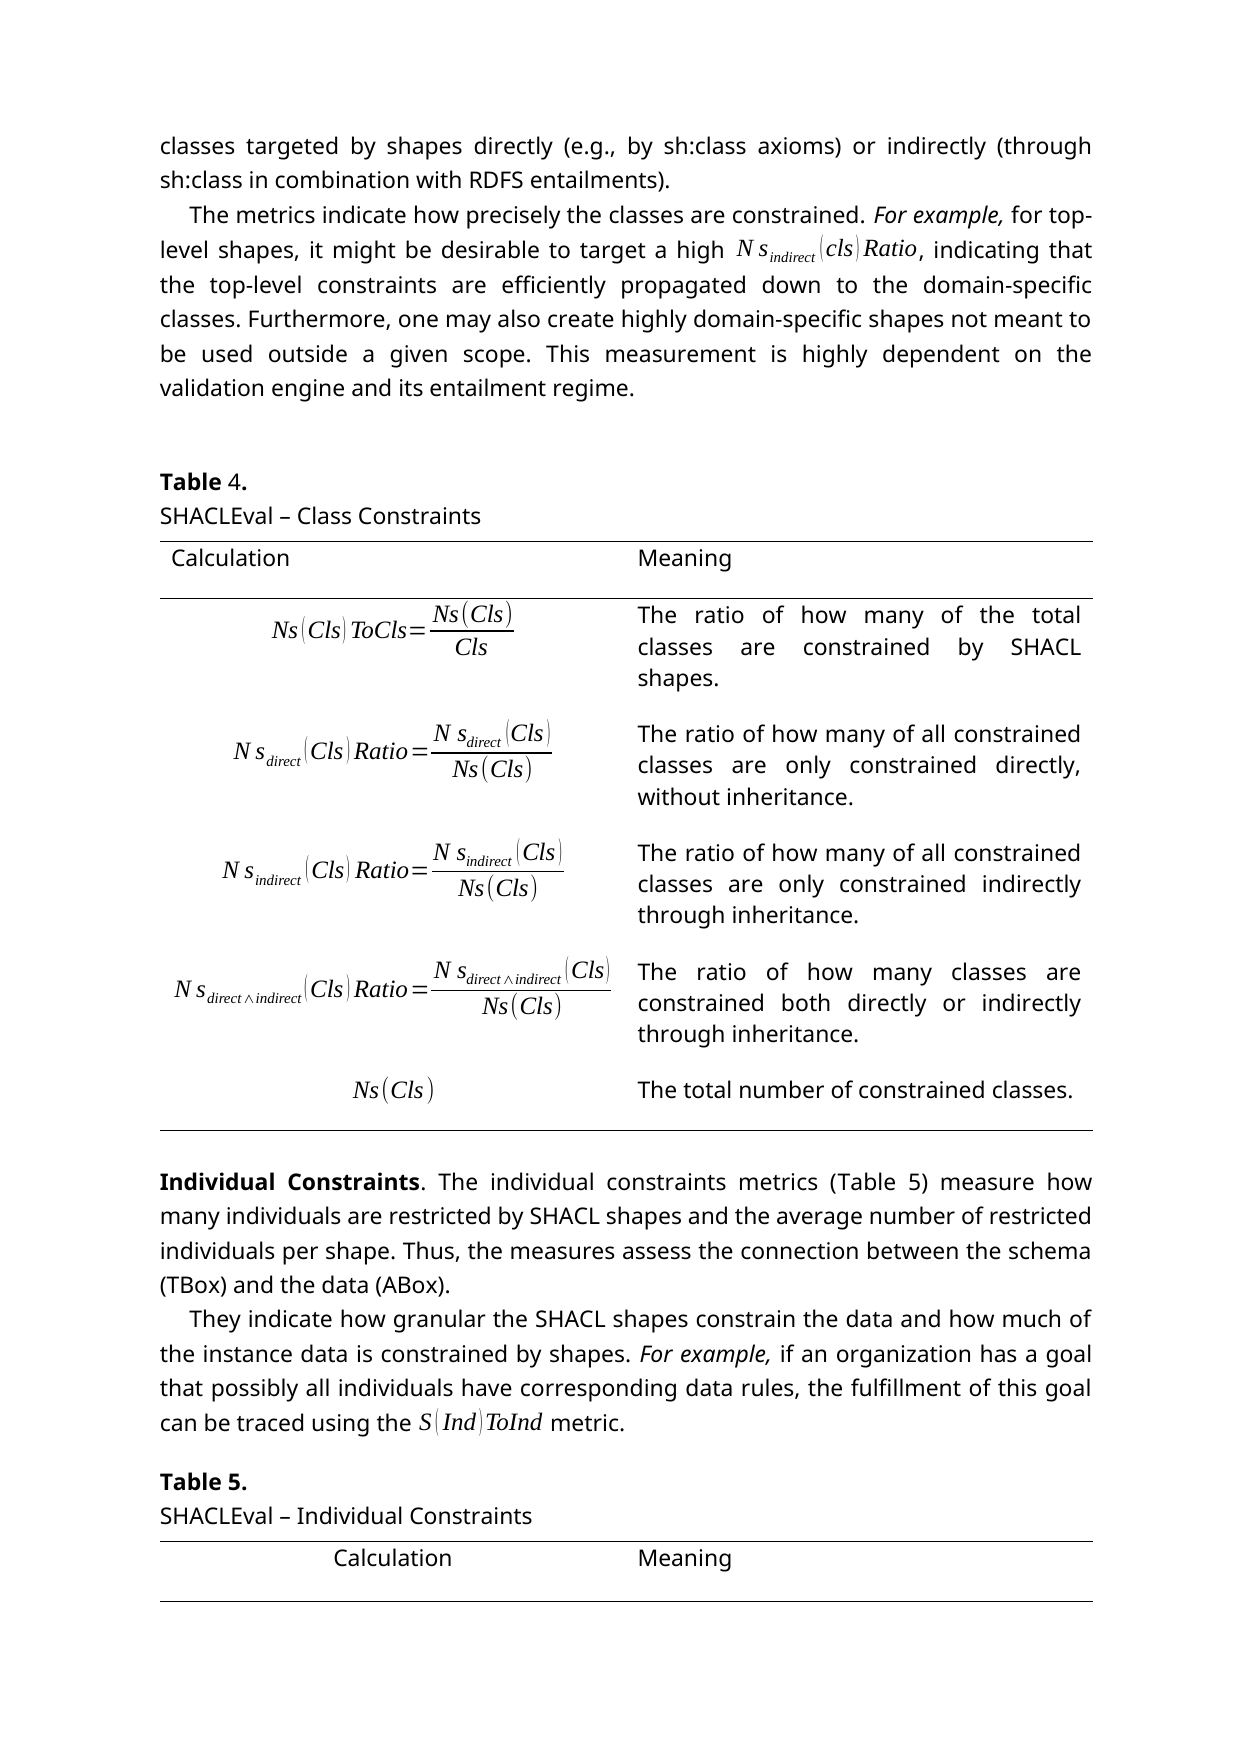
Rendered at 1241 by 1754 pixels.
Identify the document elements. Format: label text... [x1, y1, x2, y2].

table_cell The ratio of how many of all constrained classes are only constrained indirectly through inheritance. [626, 837, 1093, 955]
table_cell The ratio of how many classes are constrained both directly or indirectly through inheritance. [626, 955, 1093, 1074]
table_header Meaning [626, 542, 1093, 598]
table_header Calculation [160, 1542, 626, 1601]
text Table 5. [159, 1466, 1093, 1497]
table_header Meaning [626, 1542, 1093, 1601]
text SHACLEval – Class Constraints [159, 500, 1093, 531]
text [159, 130, 1093, 196]
table_header Calculation [160, 542, 626, 598]
table_cell The ratio of how many of the total classes are constrained by SHACL shapes. [626, 599, 1093, 718]
table_cell [160, 955, 626, 1074]
text They indicate how granular the SHACL shapes constrain the data and how much of the instance data is constrained by shapes. For example, if an organization has a goal that possibly all individuals have corresponding data rules, the fulfillment of this goal can be traced using the metric. [159, 1303, 1093, 1438]
table_cell [160, 718, 626, 837]
text Table 4. [159, 466, 1093, 497]
table_cell [160, 1074, 626, 1130]
text The metrics indicate how precisely the classes are constrained. For example, for top-level shapes, it might be desirable to target a high , indicating that the top-level constraints are efficiently propagated down to the domain-specific classes. Furthermore, one may also create highly domain-specific shapes not meant to be used outside a given scope. This measurement is highly dependent on the validation engine and its entailment regime. [159, 199, 1093, 403]
table_cell The ratio of how many of all constrained classes are only constrained directly, without inheritance. [626, 718, 1093, 837]
text Individual Constraints. The individual constraints metrics (Table 5) measure how many individuals are restricted by SHACL shapes and the average number of restricted individuals per shape. Thus, the measures assess the connection between the schema (TBox) and the data (ABox). [159, 1166, 1093, 1300]
table_cell [160, 599, 626, 718]
table_cell The total number of constrained classes. [626, 1074, 1093, 1130]
text SHACLEval – Individual Constraints [159, 1500, 1093, 1531]
table_cell [160, 837, 626, 955]
